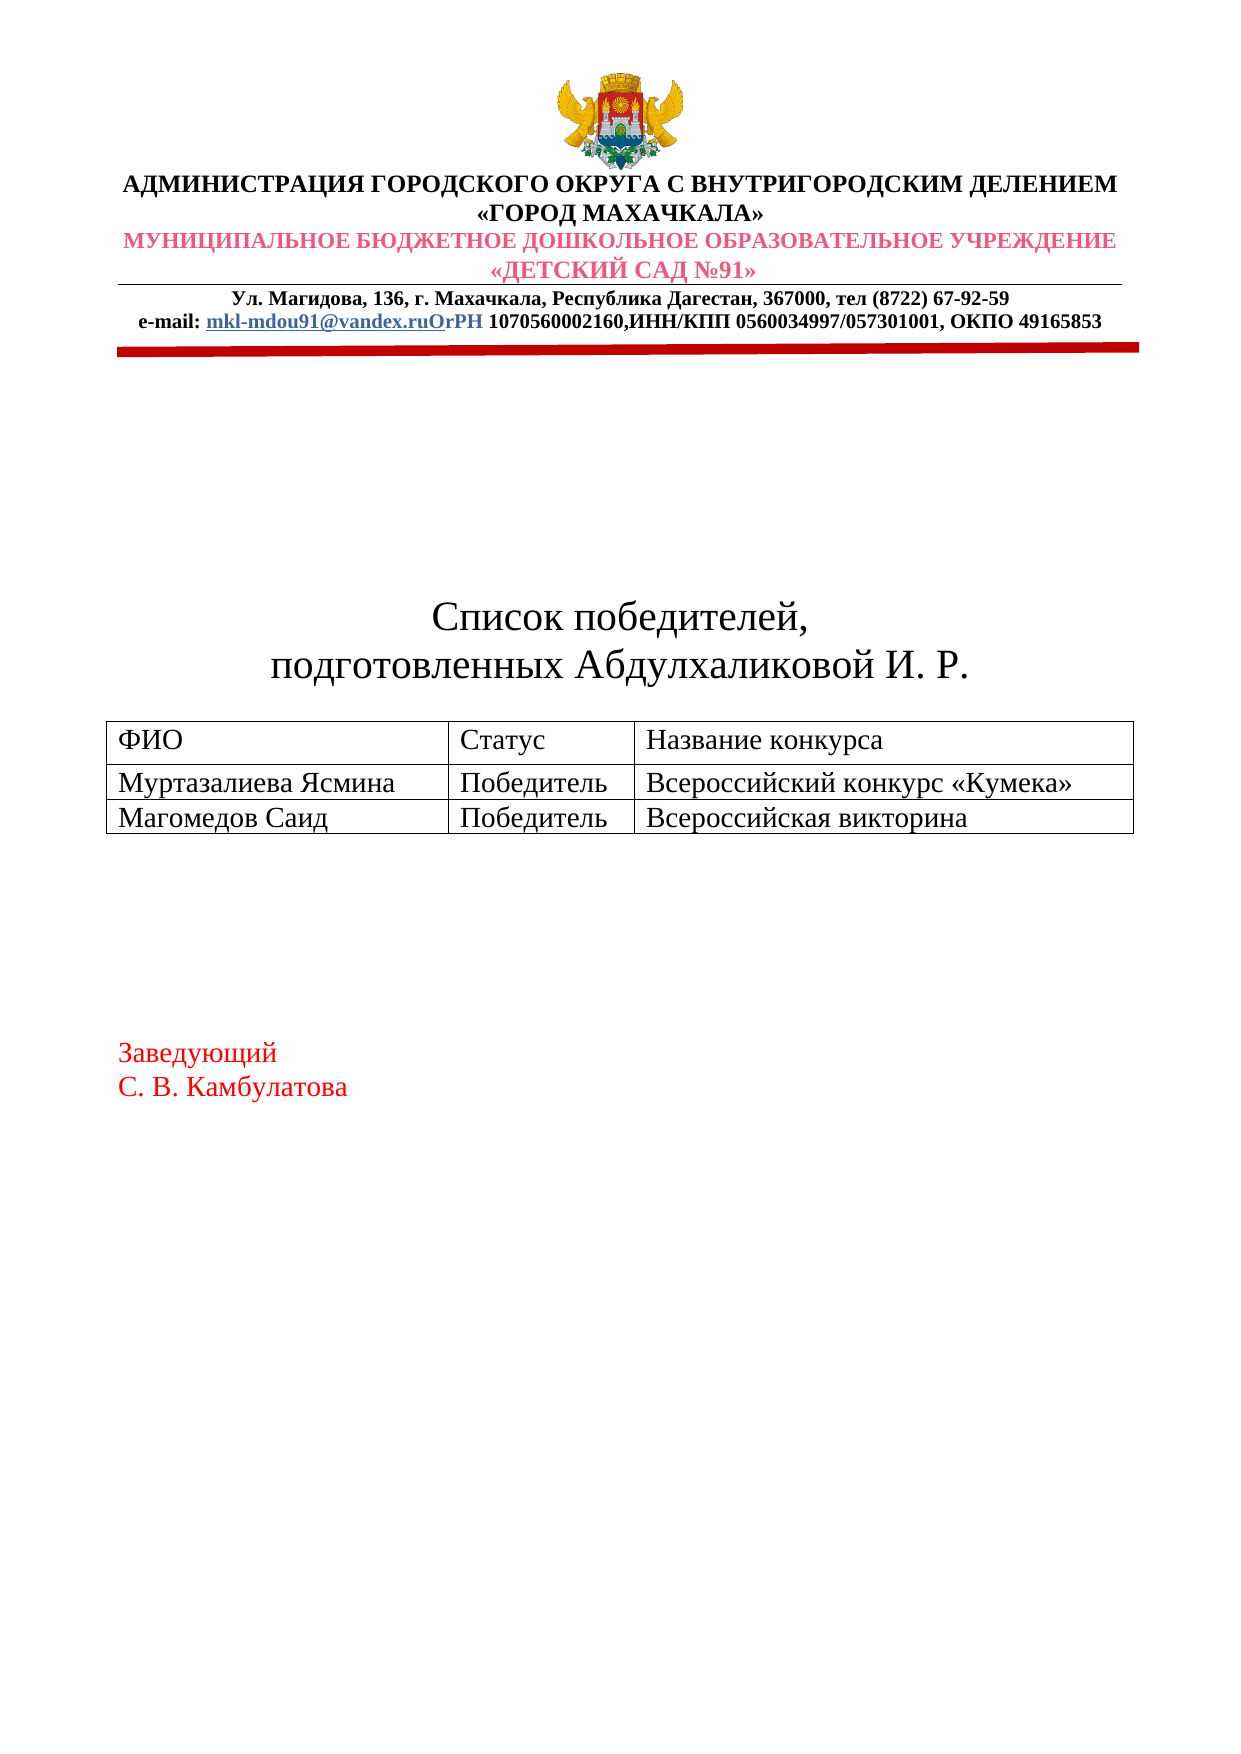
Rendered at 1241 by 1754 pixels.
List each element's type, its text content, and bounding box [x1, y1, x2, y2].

table_cell Всероссийская викторина [635, 800, 1133, 833]
text С. В. Камбулатова [118, 1069, 1122, 1103]
table_cell Победитель [449, 800, 634, 833]
table_header Название конкурса [635, 722, 1133, 764]
text Список победителей, [118, 592, 1122, 640]
text «ДЕТСКИЙ САД №91» [118, 256, 1122, 284]
table_cell Всероссийский конкурс «Кумека» [635, 765, 1133, 799]
text подготовленных Абдулхаликовой И. Р. [118, 640, 1122, 688]
table_cell Победитель [449, 765, 634, 799]
text МУНИЦИПАЛЬНОЕ БЮДЖЕТНОЕ ДОШКОЛЬНОЕ ОБРАЗОВАТЕЛЬНОЕ УЧРЕЖДЕНИЕ [118, 227, 1122, 253]
table_cell Муртазалиева Ясмина [107, 765, 448, 799]
text e-mail: mkl-mdou91@vandex.ruOrPH 1070560002160,ИНН/КПП 0560034997/057301001, ОКПО 49165853 [118, 309, 1122, 333]
text Заведующий [118, 1036, 1122, 1069]
text АДМИНИСТРАЦИЯ ГОРОДСКОГО ОКРУГА С ВНУТРИГОРОДСКИМ ДЕЛЕНИЕМ «ГОРОД МАХАЧКАЛА» [118, 169, 1122, 227]
table_header Статус [449, 722, 634, 764]
picture [557, 73, 683, 170]
table_cell Магомедов Саид [107, 800, 448, 833]
table_header ФИО [107, 722, 448, 764]
text Ул. Магидова, 136, г. Махачкала, Республика Дагестан, 367000, тел (8722) 67-92-59 [118, 285, 1122, 309]
